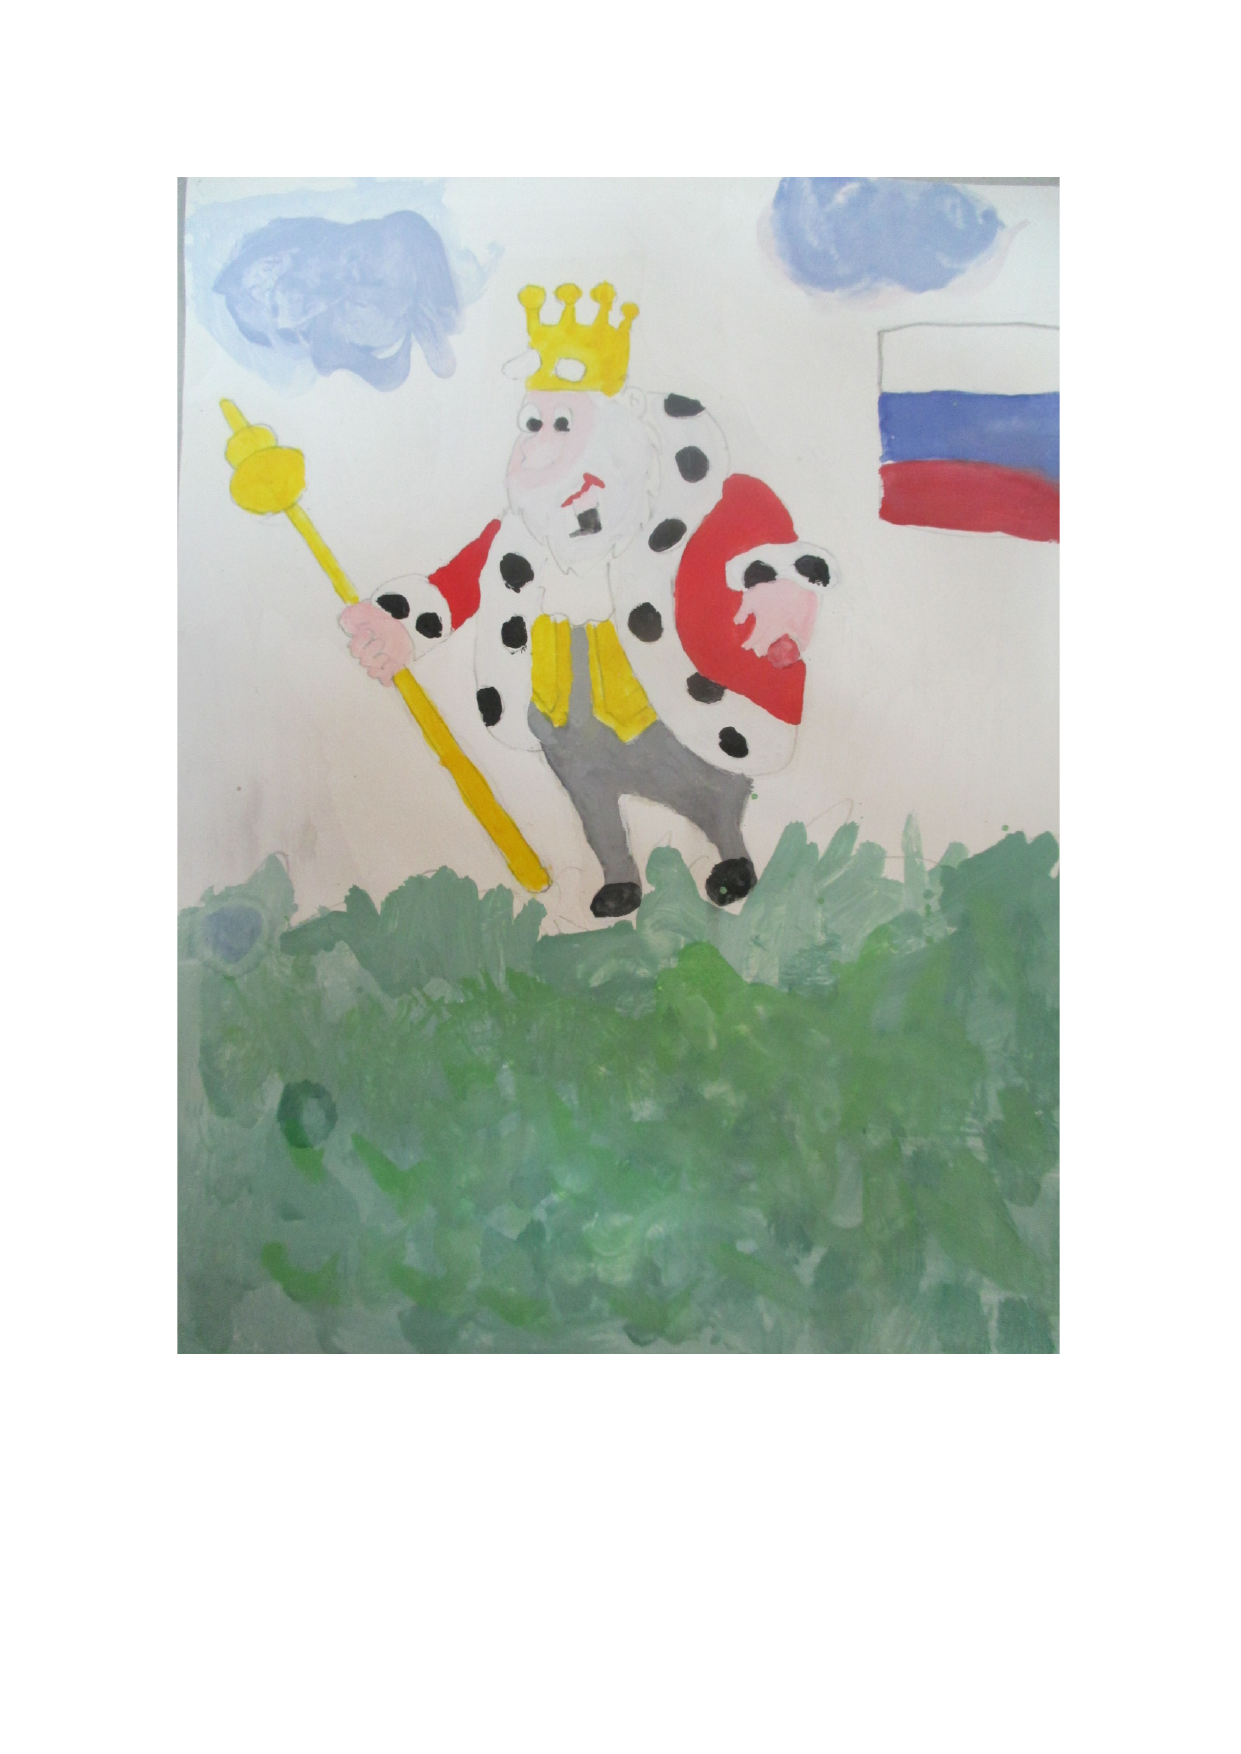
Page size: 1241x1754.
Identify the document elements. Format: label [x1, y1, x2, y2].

picture [177, 177, 1060, 1354]
